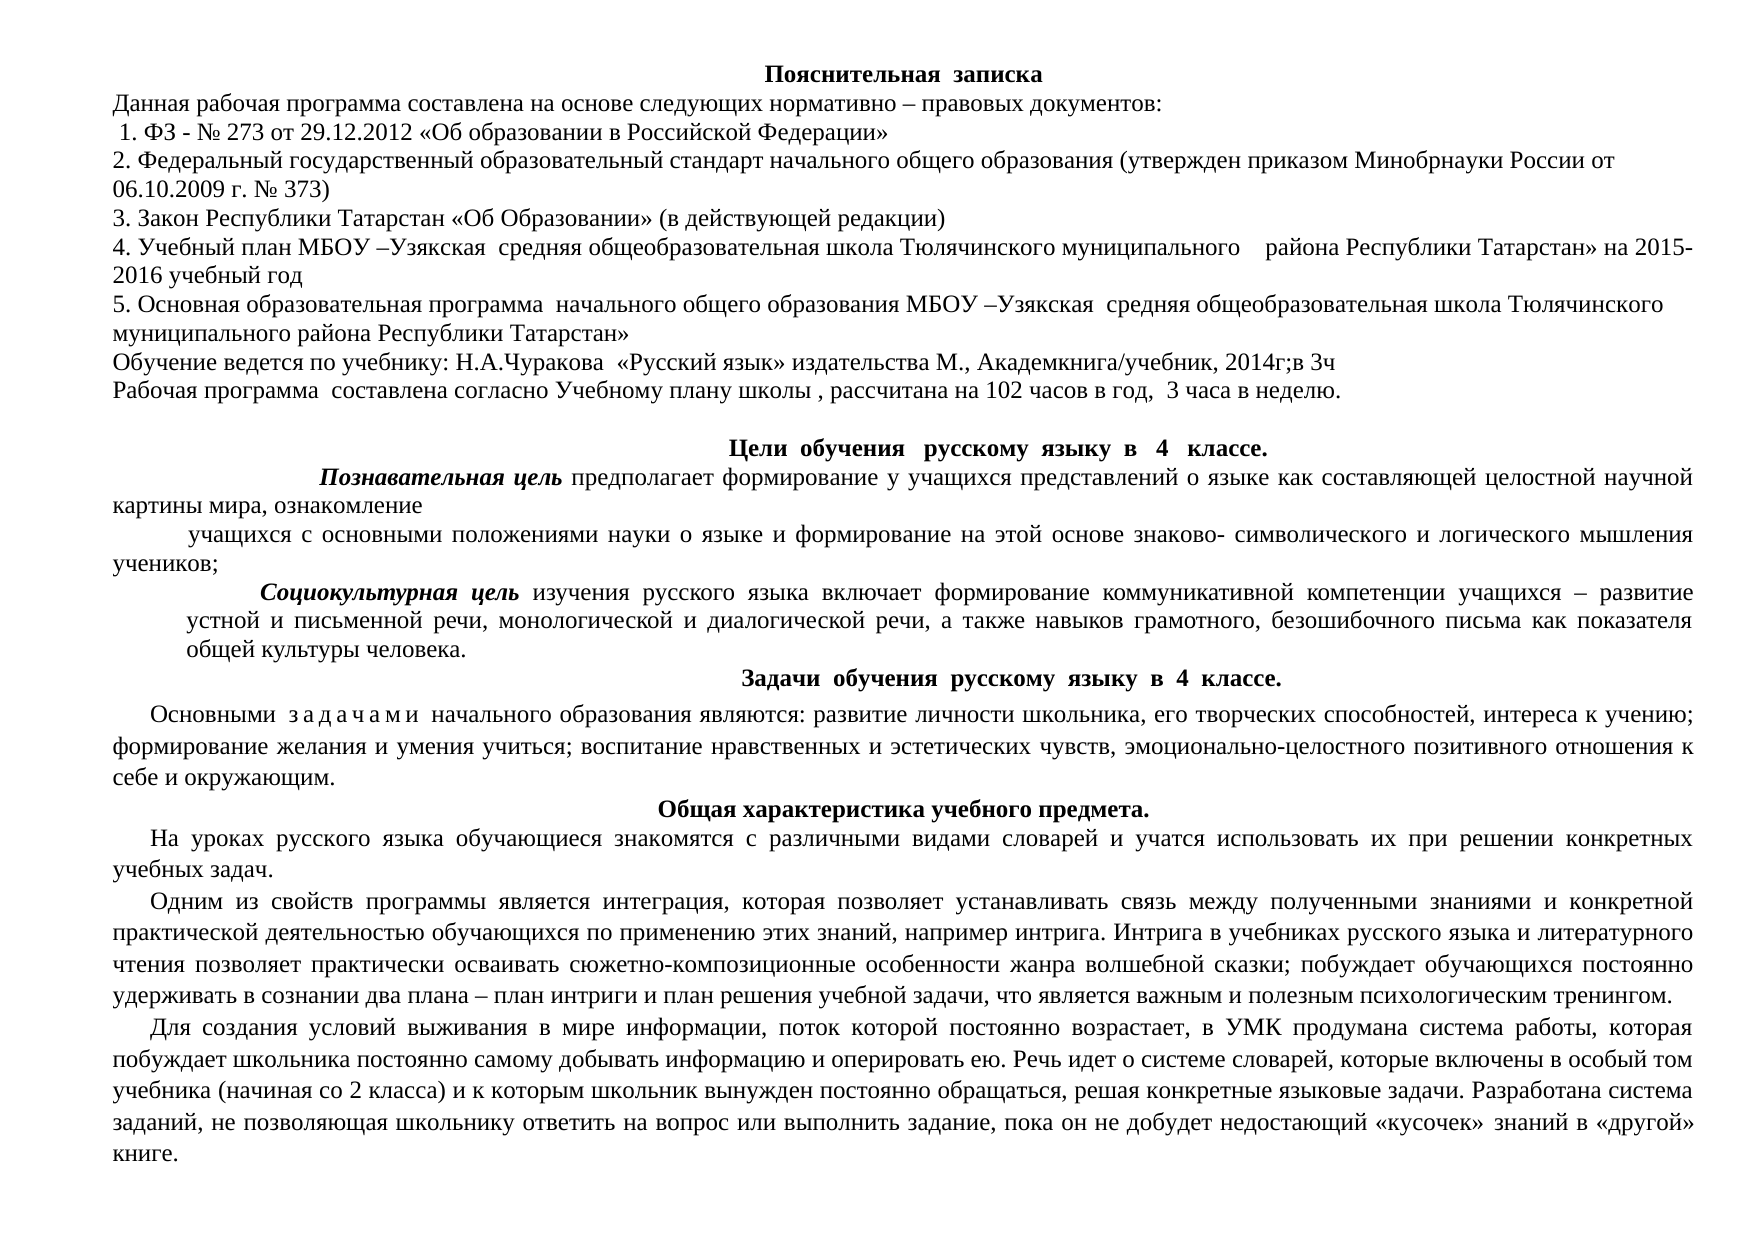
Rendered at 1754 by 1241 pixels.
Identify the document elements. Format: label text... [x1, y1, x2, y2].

text 4. Учебный план МБОУ –Узякская средняя общеобразовательная школа Тюлячинского муниципального района Республики Татарстан» на 2015-2016 учебный год [112, 232, 1695, 289]
text Данная рабочая программа составлена на основе следующих нормативно – правовых документов: [112, 88, 1695, 117]
text На уроках русского языка обучающиеся знакомятся с различными видами словарей и учатся использовать их при решении конкретных учебных задач. [112, 823, 1695, 883]
text Пояснительная записка [112, 59, 1695, 88]
text Познавательная цель предполагает формирование у учащихся представлений о языке как составляющей целостной научной картины мира, ознакомление [112, 462, 1695, 519]
text Для создания условий выживания в мире информации, поток которой постоянно возрастает, в УМК продумана система работы, которая побуждает школьника постоянно самому добывать информацию и оперировать ею. Речь идет о системе словарей, которые включены в особый том учебника (начиная со 2 класса) и к которым школьник вынужден постоянно обращаться, решая конкретные языковые задачи. Разработана система заданий, не позволяющая школьнику ответить на вопрос или выполнить задание, пока он не добудет недостающий «кусочек» знаний в «другой» книге. [112, 1012, 1695, 1167]
text Задачи обучения русскому языку в 4 классе. [186, 663, 1695, 692]
text Рабочая программа составлена согласно Учебному плану школы , рассчитана на 102 часов в год, 3 часа в неделю. [112, 375, 1695, 404]
text 1. ФЗ - № 273 от 29.12.2012 «Об образовании в Российской Федерации» [112, 117, 1695, 145]
text Основными задачами начального образования являются: развитие личности школьника, его творческих способностей, интереса к учению; формирование желания и умения учиться; воспитание нравственных и эстетических чувств, эмоционально-целостного позитивного отношения к себе и окружающим. [112, 699, 1695, 791]
text 5. Основная образовательная программа начального общего образования МБОУ –Узякская средняя общеобразовательная школа Тюлячинского муниципального района Республики Татарстан» [112, 289, 1695, 347]
text учащихся с основными положениями науки о языке и формирование на этой основе знаково- символического и логического мышления учеников; [112, 519, 1695, 577]
text Цели обучения русскому языку в 4 классе. [186, 433, 1695, 462]
text Обучение ведется по учебнику: Н.А.Чуракова «Русский язык» издательства М., Академкнига/учебник, 2014г;в 3ч [112, 347, 1695, 375]
text Одним из свойств программы является интеграция, которая позволяет устанавливать связь между полученными знаниями и конкретной практической деятельностью обучающихся по применению этих знаний, например интрига. Интрига в учебниках русского языка и литературного чтения позволяет практически осваивать сюжетно-композиционные особенности жанра волшебной сказки; побуждает обучающихся постоянно удерживать в сознании два плана – план интриги и план решения учебной задачи, что является важным и полезным психологическим тренингом. [112, 886, 1695, 1009]
text Социокультурная цель изучения русского языка включает формирование коммуникативной компетенции учащихся – развитие устной и письменной речи, монологической и диалогической речи, а также навыков грамотного, безошибочного письма как показателя общей культуры человека. [186, 577, 1695, 663]
text 2. Федеральный государственный образовательный стандарт начального общего образования (утвержден приказом Минобрнауки России от 06.10.2009 г. № 373) [112, 145, 1695, 203]
text 3. Закон Республики Татарстан «Об Образовании» (в действующей редакции) [112, 203, 1695, 232]
text Общая характеристика учебного предмета. [112, 794, 1695, 823]
